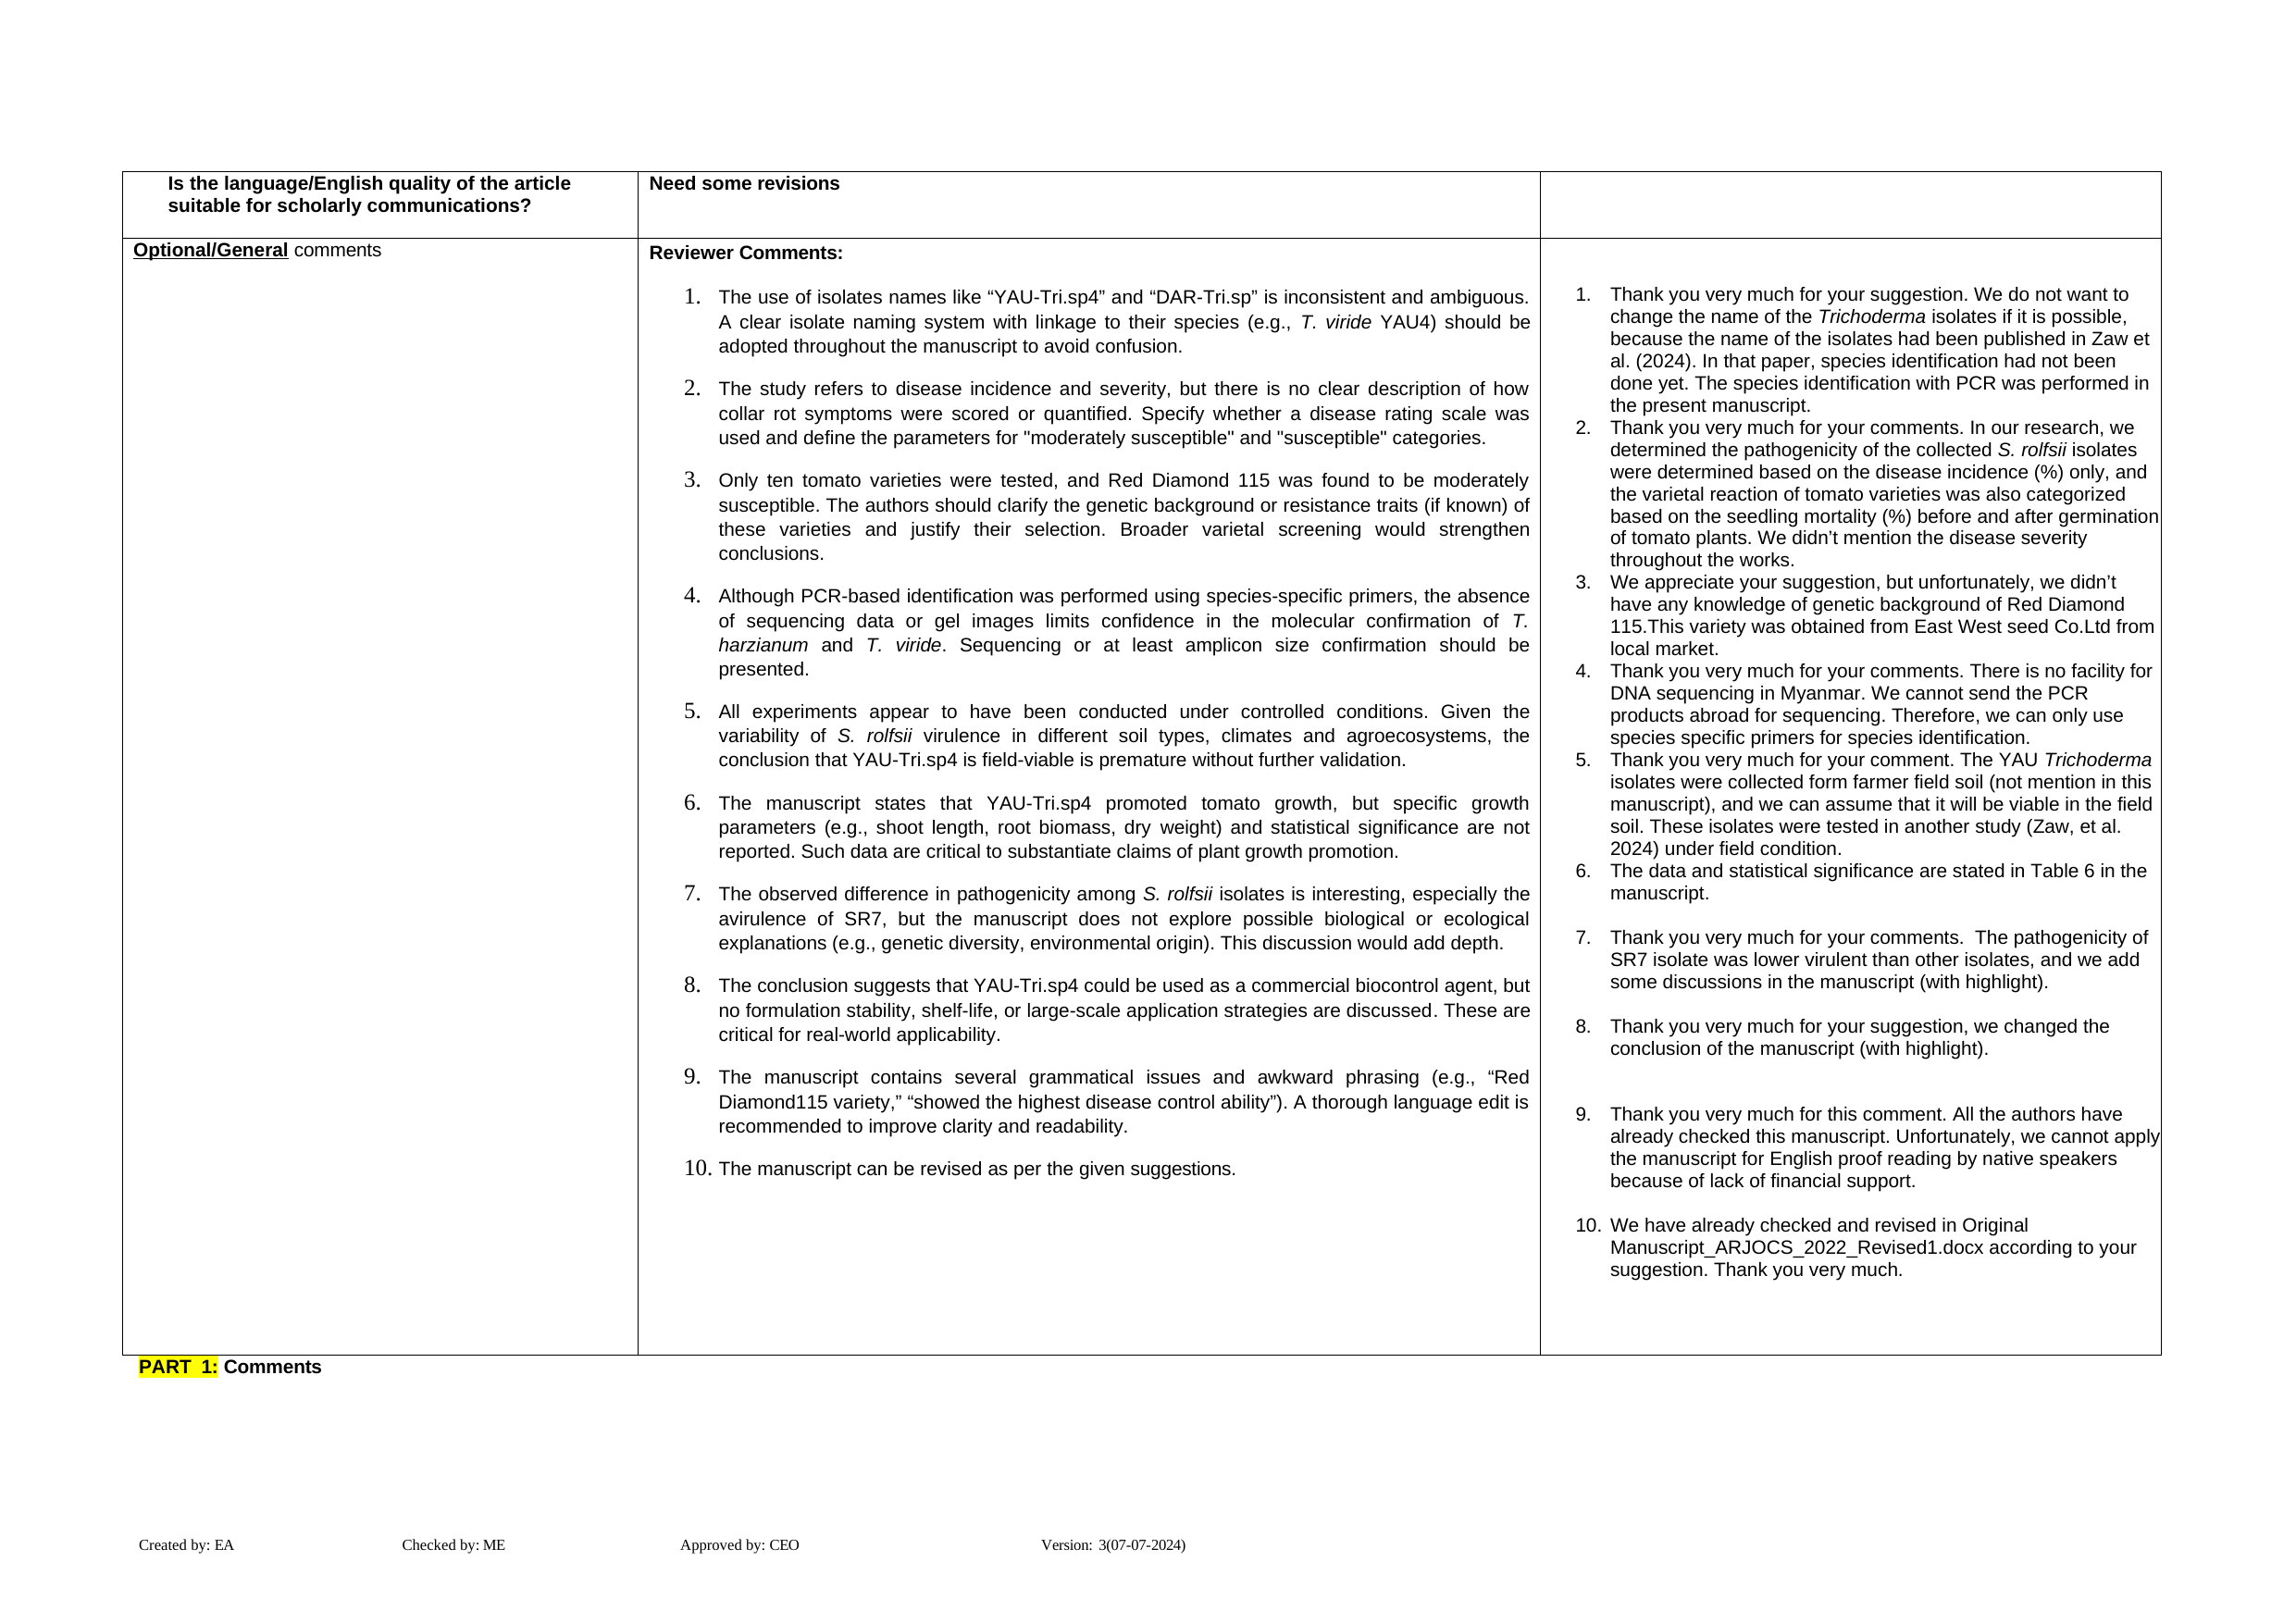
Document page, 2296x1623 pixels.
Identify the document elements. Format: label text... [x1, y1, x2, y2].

text PART 1: Comments [218, 185, 2172, 1378]
table_cell Thank you very much for your suggestion. We do not want to change the name of the Trichoderma isolates if it is possible, because the name of the isolates had been published in Zaw et al. (2024). In that paper, species identification had not been done yet. The species identification with PCR was performed in the present manuscript. Thank you very much for your comments. In our research, we determined the pathogenicity of the collected S. rolfsii isolates were determined based on the disease incidence (%) only, and the varietal reaction of tomato varieties was also categorized based on the seedling mortality (%) before and after germination of tomato plants. We didn’t mention the disease severity throughout the works. We appreciate your suggestion, but unfortunately, we didn’t have any knowledge of genetic background of Red Diamond 115.This variety was obtained from East West seed Co.Ltd from local market. Thank you very much for your comments. There is no facility for DNA sequencing in Myanmar. We cannot send the PCR products abroad for sequencing. Therefore, we can only use species specific primers for species identification. Thank you very much for your comment. The YAU Trichoderma isolates were collected form farmer field soil (not mention in this manuscript), and we can assume that it will be viable in the field soil. These isolates were tested in another study (Zaw, et al. 2024) under field condition. The data and statistical significance are stated in Table 6 in the manuscript. Thank you very much for your comments. The pathogenicity of SR7 isolate was lower virulent than other isolates, and we add some discussions in the manuscript (with highlight). Thank you very much for your suggestion, we changed the conclusion of the manuscript (with highlight). Thank you very much for this comment. All the authors have already checked this manuscript. Unfortunately, we cannot apply the manuscript for English proof reading by native speakers because of lack of financial support. We have already checked and revised in Original Manuscript_ARJOCS_2022_Revised1.docx according to your suggestion. Thank you very much. [1541, 239, 2161, 1355]
table_header Is the language/English quality of the article suitable for scholarly communications? [123, 172, 638, 238]
table_cell Reviewer Comments: The use of isolates names like “YAU-Tri.sp4” and “DAR-Tri.sp” is inconsistent and ambiguous. A clear isolate naming system with linkage to their species (e.g., T. viride YAU4) should be adopted throughout the manuscript to avoid confusion. The study refers to disease incidence and severity, but there is no clear description of how collar rot symptoms were scored or quantified. Specify whether a disease rating scale was used and define the parameters for "moderately susceptible" and "susceptible" categories. Only ten tomato varieties were tested, and Red Diamond 115 was found to be moderately susceptible. The authors should clarify the genetic background or resistance traits (if known) of these varieties and justify their selection. Broader varietal screening would strengthen conclusions. Although PCR-based identification was performed using species-specific primers, the absence of sequencing data or gel images limits confidence in the molecular confirmation of T. harzianum and T. viride. Sequencing or at least amplicon size confirmation should be presented. All experiments appear to have been conducted under controlled conditions. Given the variability of S. rolfsii virulence in different soil types, climates and agroecosystems, the conclusion that YAU-Tri.sp4 is field-viable is premature without further validation. The manuscript states that YAU-Tri.sp4 promoted tomato growth, but specific growth parameters (e.g., shoot length, root biomass, dry weight) and statistical significance are not reported. Such data are critical to substantiate claims of plant growth promotion. The observed difference in pathogenicity among S. rolfsii isolates is interesting, especially the avirulence of SR7, but the manuscript does not explore possible biological or ecological explanations (e.g., genetic diversity, environmental origin). This discussion would add depth. The conclusion suggests that YAU-Tri.sp4 could be used as a commercial biocontrol agent, but no formulation stability, shelf-life, or large-scale application strategies are discussed. These are critical for real-world applicability. The manuscript contains several grammatical issues and awkward phrasing (e.g., “Red Diamond115 variety,” “showed the highest disease control ability”). A thorough language edit is recommended to improve clarity and readability. The manuscript can be revised as per the given suggestions. [639, 239, 1540, 1355]
table_cell Optional/General comments [123, 239, 638, 1355]
table_header Need some revisions [639, 172, 1540, 238]
table_header [1541, 172, 2161, 238]
